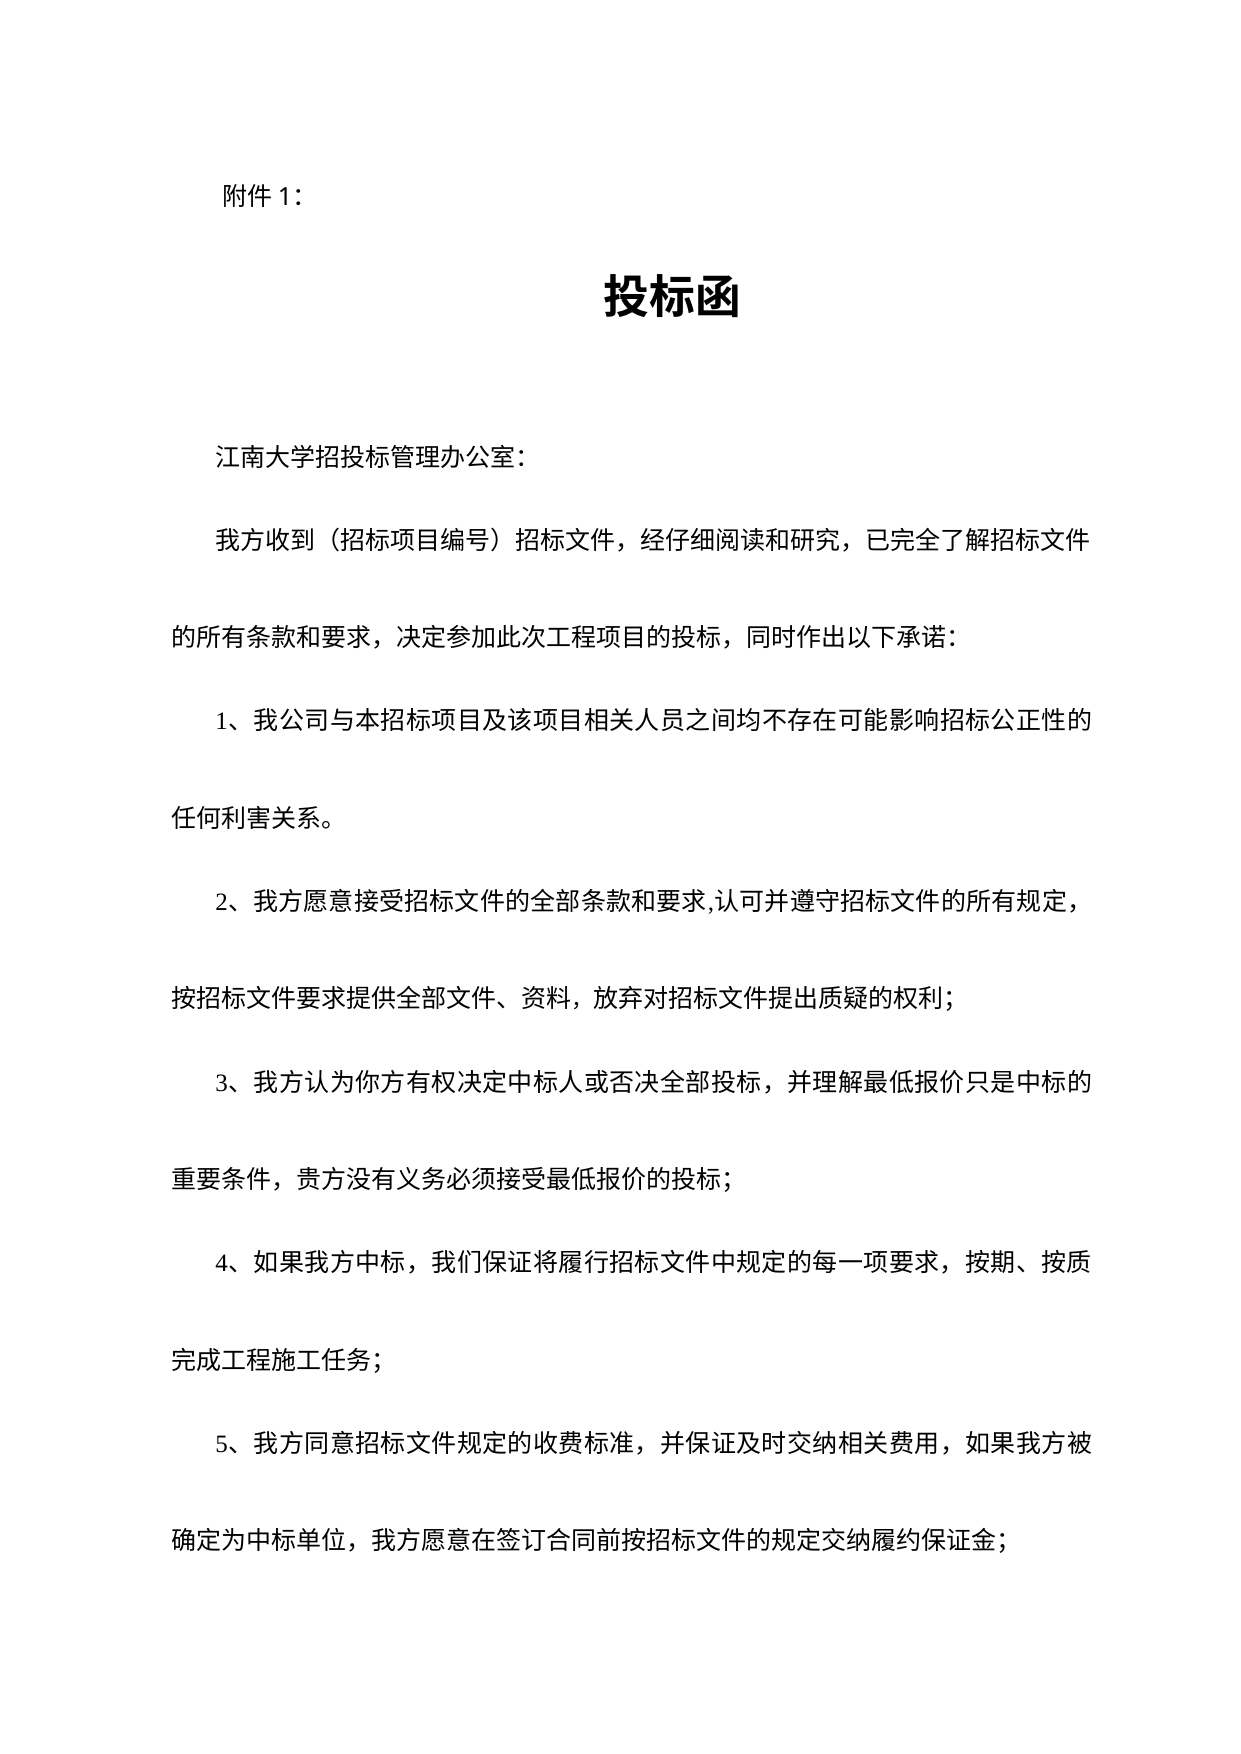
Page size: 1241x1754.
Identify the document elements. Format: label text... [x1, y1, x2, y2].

text 5、我方同意招标文件规定的收费标准，并保证及时交纳相关费用，如果我方被确定为中标单位，我方愿意在签订合同前按招标文件的规定交纳履约保证金； [171, 1409, 1092, 1571]
text 我方收到（招标项目编号）招标文件，经仔细阅读和研究，已完全了解招标文件的所有条款和要求，决定参加此次工程项目的投标，同时作出以下承诺： [171, 506, 1092, 668]
text 投标函 [171, 245, 1092, 343]
text 4、如果我方中标，我们保证将履行招标文件中规定的每一项要求，按期、按质完成工程施工任务； [171, 1228, 1092, 1391]
text 江南大学招投标管理办公室： [171, 423, 1092, 488]
text 2、我方愿意接受招标文件的全部条款和要求,认可并遵守招标文件的所有规定，按招标文件要求提供全部文件、资料，放弃对招标文件提出质疑的权利； [171, 867, 1092, 1029]
text 附件1： [171, 162, 1092, 227]
text 1、我公司与本招标项目及该项目相关人员之间均不存在可能影响招标公正性的任何利害关系。 [171, 686, 1092, 849]
text 3、我方认为你方有权决定中标人或否决全部投标，并理解最低报价只是中标的重要条件，贵方没有义务必须接受最低报价的投标； [171, 1048, 1092, 1210]
